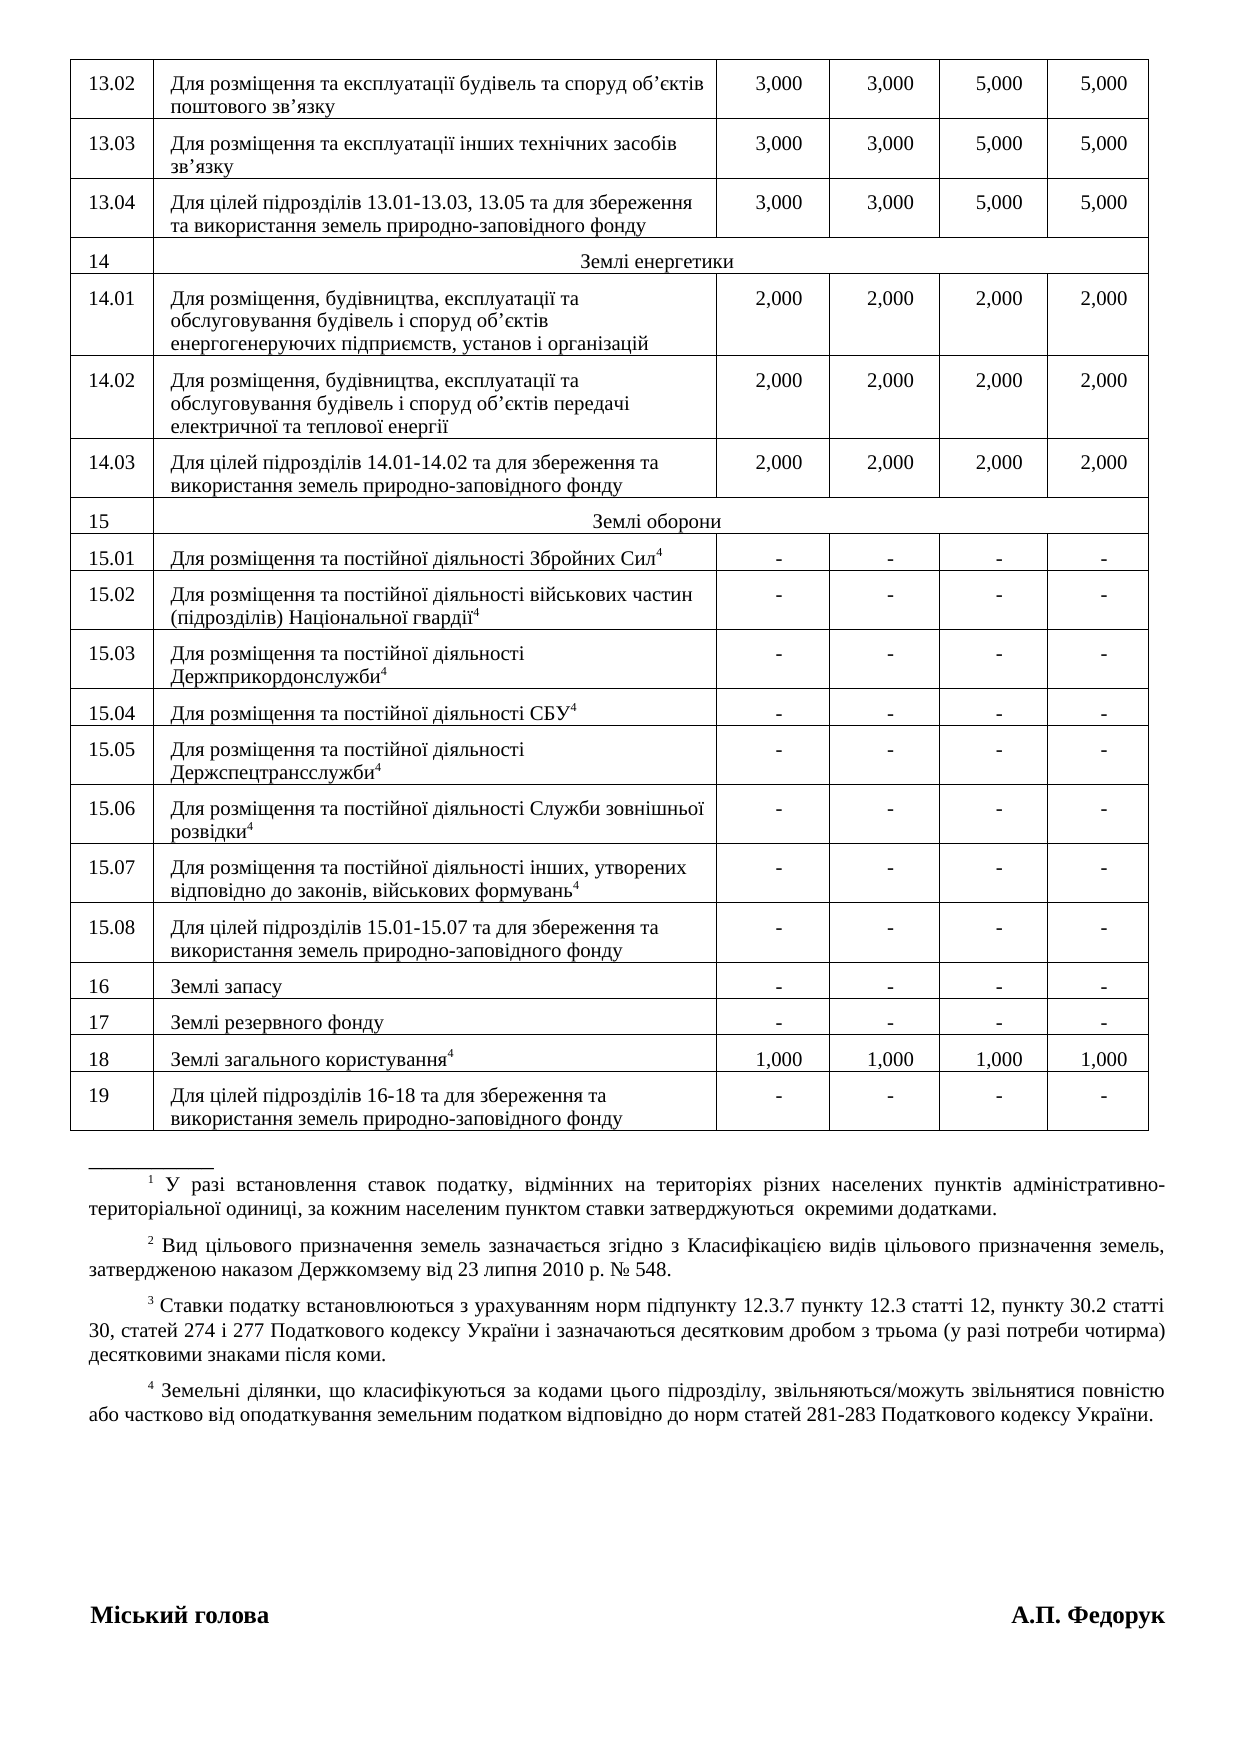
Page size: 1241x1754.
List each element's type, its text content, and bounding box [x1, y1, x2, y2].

table_cell - [830, 785, 939, 843]
table_cell 2,000 [1048, 274, 1148, 355]
table_cell Для розміщення та постійної діяльності Держспецтрансслужби4 [154, 726, 716, 784]
table_cell - [830, 726, 939, 784]
table_cell Землі загального користування4 [154, 1035, 716, 1071]
table_cell Для розміщення та постійної діяльності військових частин (підрозділів) Національної гвардії4 [154, 571, 716, 629]
table_cell - [1048, 844, 1148, 902]
table_cell - [940, 903, 1047, 962]
table_cell 5,000 [940, 60, 1047, 118]
table_cell Для цілей підрозділів 15.01-15.07 та для збереження та використання земель природно-заповідного фонду [154, 903, 716, 962]
table_cell - [717, 963, 829, 998]
table_cell 15.02 [71, 571, 153, 629]
table_cell 14 [71, 238, 153, 273]
table_cell 14.01 [71, 274, 153, 355]
table_cell 5,000 [1048, 60, 1148, 118]
table_cell 15.01 [71, 534, 153, 569]
table_cell Землі енергетики [154, 238, 1148, 273]
table_cell Для розміщення та постійної діяльності СБУ4 [154, 689, 716, 724]
table_cell - [940, 726, 1047, 784]
table_cell 3,000 [717, 179, 829, 237]
table_cell 2,000 [940, 274, 1047, 355]
table_cell 13.02 [71, 60, 153, 118]
table_cell 5,000 [940, 179, 1047, 237]
table_cell - [830, 689, 939, 724]
table_cell 15.07 [71, 844, 153, 902]
text __________ [89, 1143, 1167, 1172]
table_cell - [830, 903, 939, 962]
table_cell 15 [71, 498, 153, 533]
table_cell - [1048, 903, 1148, 962]
table_cell - [1048, 571, 1148, 629]
table_cell - [940, 999, 1047, 1034]
table_cell 15.05 [71, 726, 153, 784]
table_cell Для розміщення та експлуатації будівель та споруд об’єктів поштового зв’язку [154, 60, 716, 118]
table_cell - [1048, 689, 1148, 724]
table_cell - [717, 1072, 829, 1130]
table_cell 2,000 [940, 439, 1047, 497]
table_cell 3,000 [717, 119, 829, 178]
table_cell 1,000 [830, 1035, 939, 1071]
table_cell - [1048, 785, 1148, 843]
table_cell Для розміщення та експлуатації інших технічних засобів зв’язку [154, 119, 716, 178]
table_cell Для цілей підрозділів 14.01-14.02 та для збереження та використання земель природно-заповідного фонду [154, 439, 716, 497]
table_cell - [717, 785, 829, 843]
table_cell 14.03 [71, 439, 153, 497]
table_cell 2,000 [717, 274, 829, 355]
table_cell 2,000 [830, 439, 939, 497]
table_cell - [717, 844, 829, 902]
table_cell 2,000 [940, 356, 1047, 438]
table_cell - [717, 999, 829, 1034]
table_cell - [940, 1072, 1047, 1130]
table_cell 3,000 [717, 60, 829, 118]
text Міський голова А.П. Федорук [89, 1600, 1167, 1629]
table_cell - [830, 1072, 939, 1130]
table_cell 5,000 [940, 119, 1047, 178]
table_cell - [717, 726, 829, 784]
table_cell Землі запасу [154, 963, 716, 998]
table_cell 18 [71, 1035, 153, 1071]
table_cell 15.03 [71, 630, 153, 688]
table_cell 5,000 [1048, 119, 1148, 178]
table_cell 2,000 [1048, 439, 1148, 497]
table_cell - [940, 844, 1047, 902]
text 4 Земельні ділянки, що класифікуються за кодами цього підрозділу, звільняються/можуть звільнятися повністю або частково від оподаткування земельним податком відповідно до норм статей 281-283 Податкового кодексу України. [89, 1378, 1167, 1426]
table_cell 3,000 [830, 179, 939, 237]
table_cell 17 [71, 999, 153, 1034]
text 2 Вид цільового призначення земель зазначається згідно з Класифікацією видів цільового призначення земель, затвердженою наказом Держкомзему від 23 липня 2010 р. № 548. [89, 1233, 1167, 1281]
table_cell Для цілей підрозділів 13.01-13.03, 13.05 та для збереження та використання земель природно-заповідного фонду [154, 179, 716, 237]
table_cell 1,000 [717, 1035, 829, 1071]
table_cell Для розміщення та постійної діяльності Збройних Сил4 [154, 534, 716, 569]
table_cell 2,000 [830, 356, 939, 438]
table_cell - [940, 689, 1047, 724]
table_cell Землі оборони [154, 498, 1148, 533]
table_cell 2,000 [830, 274, 939, 355]
table_cell Для розміщення та постійної діяльності Служби зовнішньої розвідки4 [154, 785, 716, 843]
table_cell - [830, 534, 939, 569]
table_cell 5,000 [1048, 179, 1148, 237]
table_cell - [717, 630, 829, 688]
table_cell - [1048, 1072, 1148, 1130]
table_cell - [940, 963, 1047, 998]
table_cell - [717, 534, 829, 569]
table_cell 16 [71, 963, 153, 998]
table_cell - [1048, 630, 1148, 688]
table_cell - [940, 785, 1047, 843]
table_cell 15.04 [71, 689, 153, 724]
table_cell 3,000 [830, 60, 939, 118]
table_cell 3,000 [830, 119, 939, 178]
table_cell Землі резервного фонду [154, 999, 716, 1034]
table_cell 14.02 [71, 356, 153, 438]
table_cell 1,000 [1048, 1035, 1148, 1071]
table_cell 1,000 [940, 1035, 1047, 1071]
table_cell - [717, 689, 829, 724]
table_cell - [830, 844, 939, 902]
table_cell Для розміщення, будівництва, експлуатації та обслуговування будівель і споруд об’єктів передачі електричної та теплової енергії [154, 356, 716, 438]
table_cell Для розміщення та постійної діяльності інших, утворених відповідно до законів, військових формувань4 [154, 844, 716, 902]
table_cell - [1048, 963, 1148, 998]
table_cell - [1048, 534, 1148, 569]
table_cell 15.08 [71, 903, 153, 962]
table_cell Для цілей підрозділів 16-18 та для збереження та використання земель природно-заповідного фонду [154, 1072, 716, 1130]
table_cell - [717, 903, 829, 962]
table_cell - [1048, 726, 1148, 784]
table_cell - [830, 630, 939, 688]
table_cell 13.04 [71, 179, 153, 237]
table_cell 2,000 [1048, 356, 1148, 438]
table_cell - [830, 963, 939, 998]
text 3 Ставки податку встановлюються з урахуванням норм підпункту 12.3.7 пункту 12.3 статті 12, пункту 30.2 статті 30, статей 274 і 277 Податкового кодексу України і зазначаються десятковим дробом з трьома (у разі потреби чотирма) десятковими знаками після коми. [89, 1293, 1167, 1366]
table_cell 2,000 [717, 356, 829, 438]
table_cell 13.03 [71, 119, 153, 178]
table_cell Для розміщення, будівництва, експлуатації та обслуговування будівель і споруд об’єктів енергогенеруючих підприємств, установ і організацій [154, 274, 716, 355]
table_cell - [940, 534, 1047, 569]
table_cell - [830, 571, 939, 629]
table_cell 19 [71, 1072, 153, 1130]
table_cell - [1048, 999, 1148, 1034]
table_cell 2,000 [717, 439, 829, 497]
table_cell - [940, 571, 1047, 629]
table_cell 15.06 [71, 785, 153, 843]
table_cell - [830, 999, 939, 1034]
table_cell - [717, 571, 829, 629]
table_cell Для розміщення та постійної діяльності Держприкордонслужби4 [154, 630, 716, 688]
text 1 У разі встановлення ставок податку, відмінних на територіях різних населених пунктів адміністративно-територіальної одиниці, за кожним населеним пунктом ставки затверджуються окремими додатками. [89, 1172, 1167, 1220]
table_cell - [940, 630, 1047, 688]
